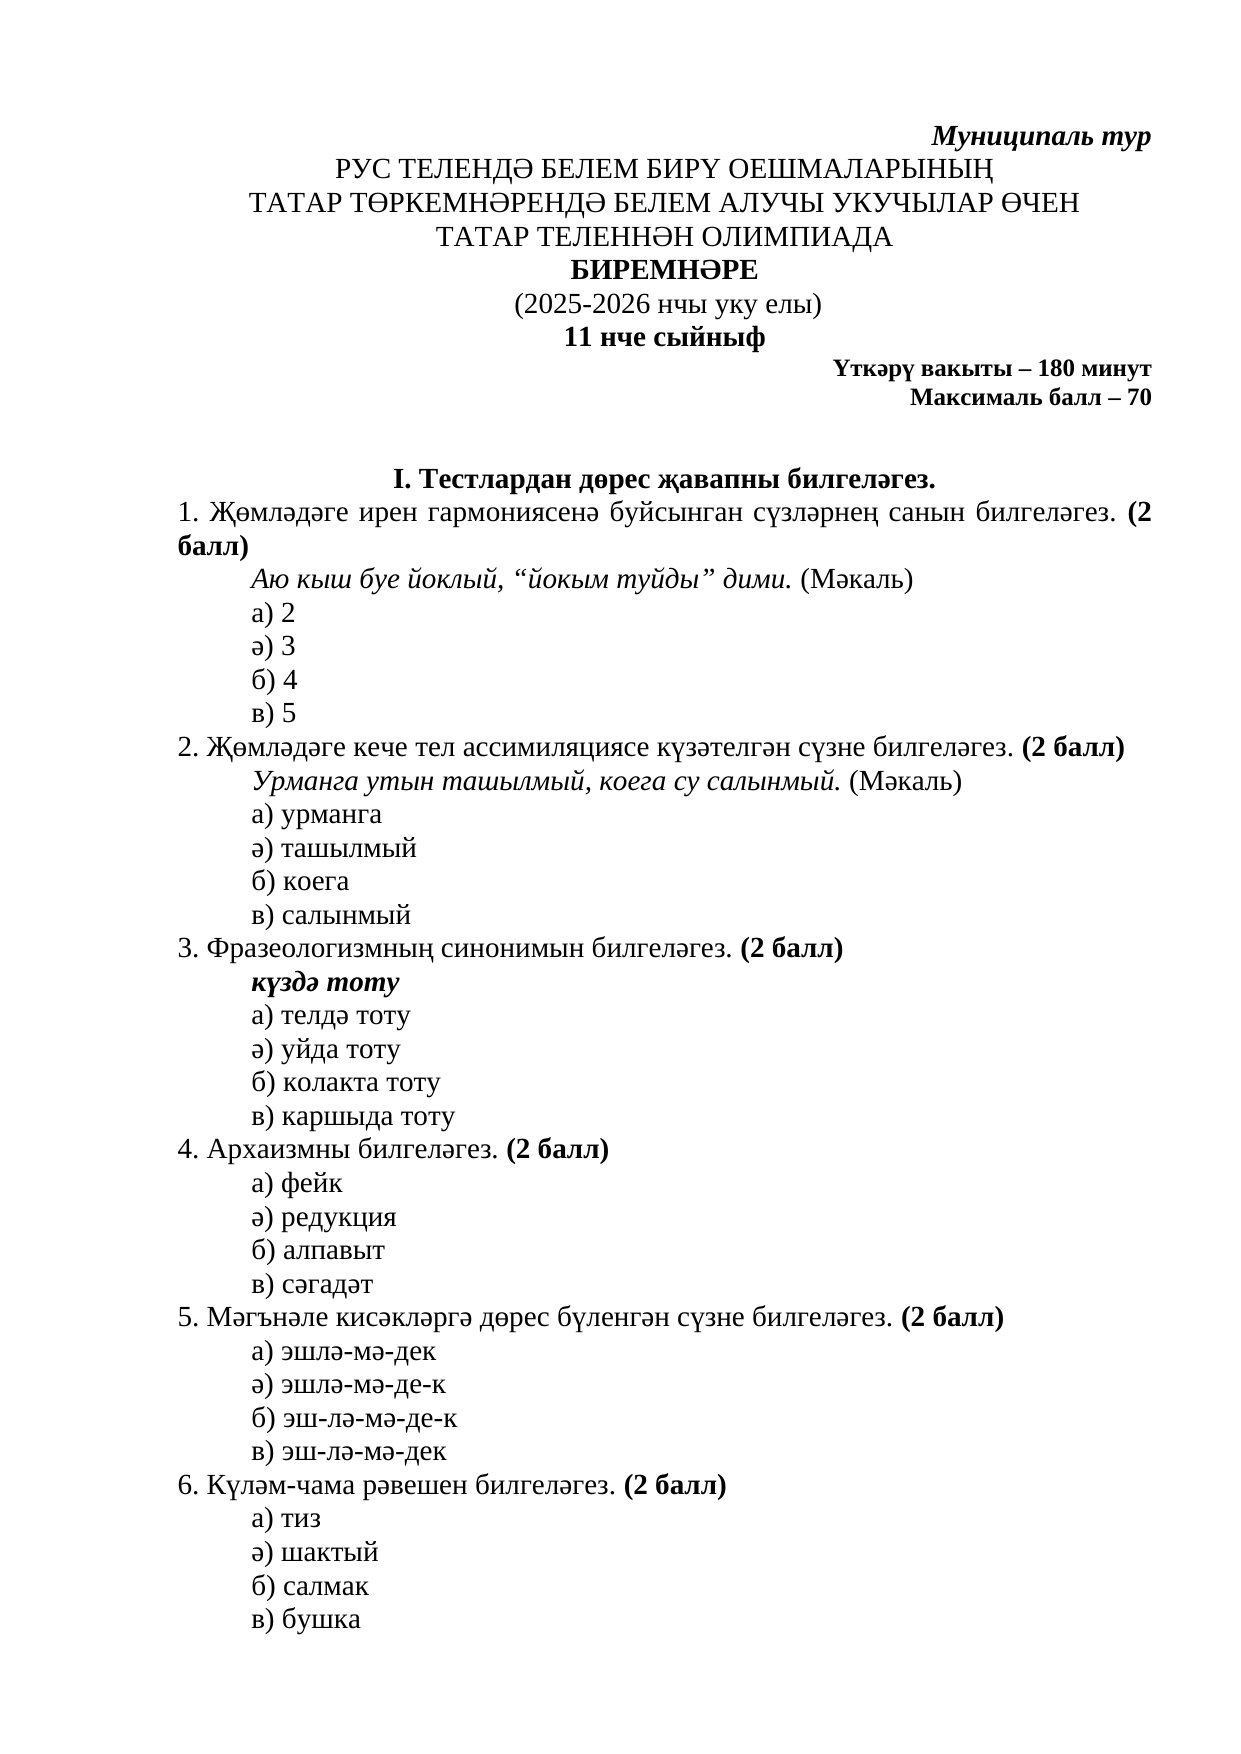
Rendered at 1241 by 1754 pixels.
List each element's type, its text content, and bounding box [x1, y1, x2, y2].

text Үткәрү вакыты – 180 минут [177, 353, 1152, 382]
text ә) 3 [177, 628, 1152, 662]
text ә) уйда тоту [177, 1031, 1152, 1064]
text күздә тоту [177, 964, 1152, 997]
text в) 5 [177, 696, 1152, 729]
text б) колакта тоту [177, 1064, 1152, 1098]
text б) салмак [177, 1568, 1152, 1601]
text 2. Җөмләдәге кече тел ассимиляциясе күзәтелгән сүзне билгеләгез. (2 балл) [177, 729, 1152, 763]
text а) урманга [177, 796, 1152, 830]
text 1. Җөмләдәге ирен гармониясенә буйсынган сүзләрнең санын билгеләгез. (2 балл) [177, 494, 1152, 561]
text 6. Күләм-чама рәвешен билгеләгез. (2 балл) [177, 1467, 1152, 1501]
text а) телдә тоту [177, 997, 1152, 1031]
text Муниципаль тур [177, 118, 1152, 152]
text а) эшлә-мә-дек [177, 1333, 1152, 1366]
text ә) шактый [177, 1534, 1152, 1568]
text а) фейк [177, 1165, 1152, 1199]
text в) сәгадәт [177, 1266, 1152, 1299]
text в) каршыда тоту [177, 1098, 1152, 1132]
text 3. Фразеологизмның синонимын билгеләгез. (2 балл) [177, 930, 1152, 964]
text а) тиз [177, 1501, 1152, 1534]
text 5. Мәгънәле кисәкләргә дөрес бүленгән сүзне билгеләгез. (2 балл) [177, 1299, 1152, 1333]
text а) 2 [177, 595, 1152, 628]
text (2025-2026 нчы уку елы) [177, 286, 1152, 319]
text б) 4 [177, 662, 1152, 696]
text I. Тестлардан дөрес җавапны билгеләгез. [177, 461, 1152, 494]
text ТАТАР ТӨРКЕМНӘРЕНДӘ БЕЛЕМ АЛУЧЫ УКУЧЫЛАР ӨЧЕН [177, 185, 1152, 219]
text в) бушка [177, 1601, 1152, 1635]
text б) коега [177, 863, 1152, 897]
text Аю кыш буе йоклый, “йокым туйды” дими. (Мәкаль) [177, 561, 1152, 595]
text БИРЕМНӘРЕ [177, 252, 1152, 286]
text ә) ташылмый [177, 830, 1152, 863]
text в) салынмый [177, 897, 1152, 930]
text б) эш-лә-мә-де-к [177, 1400, 1152, 1433]
text Максималь балл – 70 [177, 382, 1152, 410]
text 4. Архаизмны билгеләгез. (2 балл) [177, 1132, 1152, 1165]
text ә) редукция [177, 1199, 1152, 1232]
text Урманга утын ташылмый, коега су салынмый. (Мәкаль) [177, 763, 1152, 796]
text ә) эшлә-мә-де-к [177, 1366, 1152, 1400]
text в) эш-лә-мә-дек [177, 1433, 1152, 1467]
text РУС ТЕЛЕНДӘ БЕЛЕМ БИРҮ ОЕШМАЛАРЫНЫҢ [177, 152, 1152, 185]
text 11 нче сыйныф [177, 319, 1152, 353]
text б) алпавыт [177, 1232, 1152, 1266]
text ТАТАР ТЕЛЕННӘН ОЛИМПИАДА [177, 219, 1152, 252]
